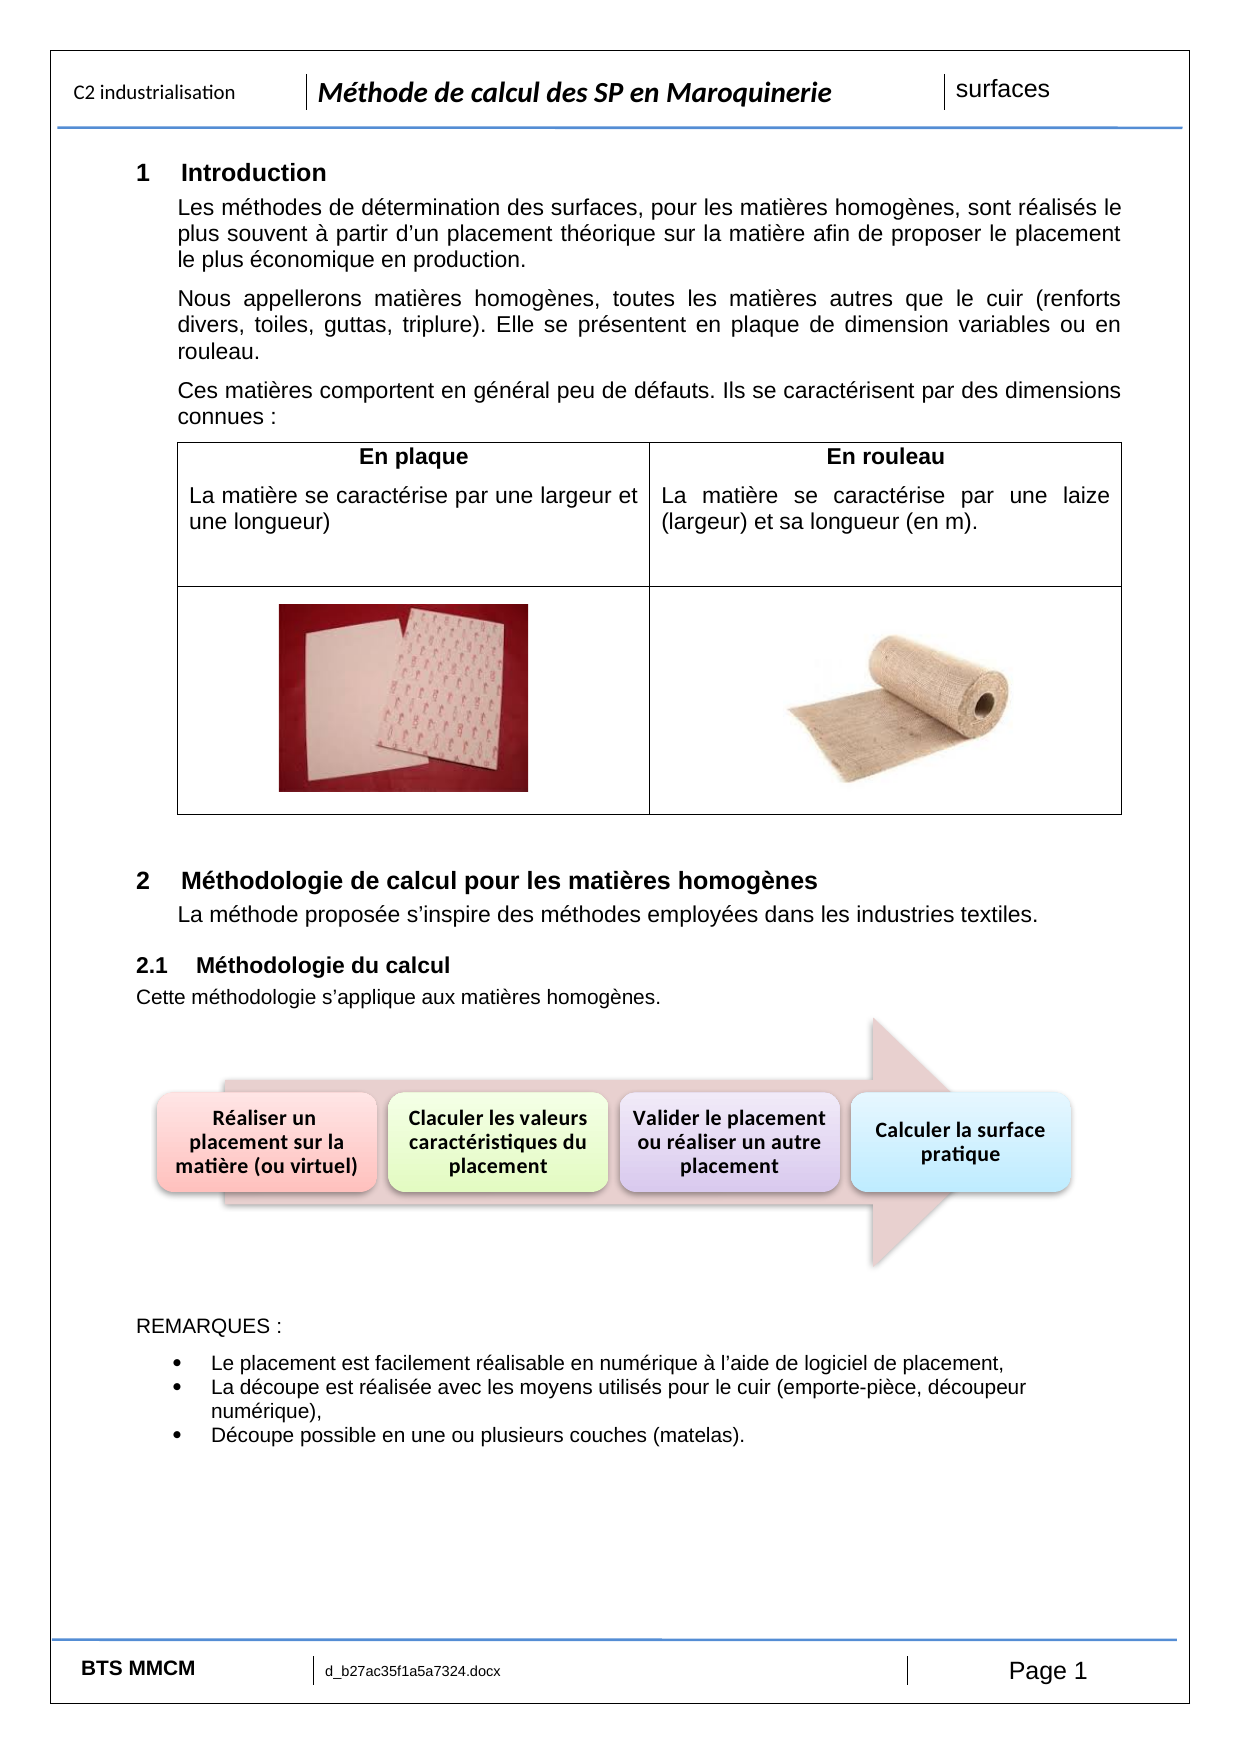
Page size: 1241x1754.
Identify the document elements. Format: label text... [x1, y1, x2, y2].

table_header En plaque La matière se caractérise par une largeur et une longueur) [178, 443, 649, 586]
text La méthode proposée s’inspire des méthodes employées dans les industries textiles. [177, 901, 1122, 927]
subtitle Méthodologie de calcul pour les matières homogènes [136, 866, 1122, 895]
list Découpe possible en une ou plusieurs couches (matelas). [173, 1423, 1122, 1447]
subtitle Introduction [136, 158, 1122, 187]
text Nous appellerons matières homogènes, toutes les matières autres que le cuir (renforts divers, toiles, guttas, triplure). Elle se présentent en plaque de dimension variables ou en rouleau. [177, 285, 1122, 364]
list Le placement est facilement réalisable en numérique à l’aide de logiciel de placement, [173, 1351, 1122, 1375]
table_cell [178, 587, 649, 814]
text Les méthodes de détermination des surfaces, pour les matières homogènes, sont réalisés le plus souvent à partir d’un placement théorique sur la matière afin de proposer le placement le plus économique en production. [177, 193, 1122, 272]
text Ces matières comportent en général peu de défauts. Ils se caractérisent par des dimensions connues : [177, 377, 1122, 429]
table_header En rouleau La matière se caractérise par une laize (largeur) et sa longueur (en m). [650, 443, 1121, 586]
text REMARQUES : [136, 1314, 1122, 1338]
text Cette méthodologie s’applique aux matières homogènes. [136, 985, 1122, 1009]
table_cell [650, 587, 1121, 814]
list La découpe est réalisée avec les moyens utilisés pour le cuir (emporte-pièce, découpeur numérique), [173, 1375, 1122, 1423]
subtitle Méthodologie du calcul [136, 952, 1122, 979]
